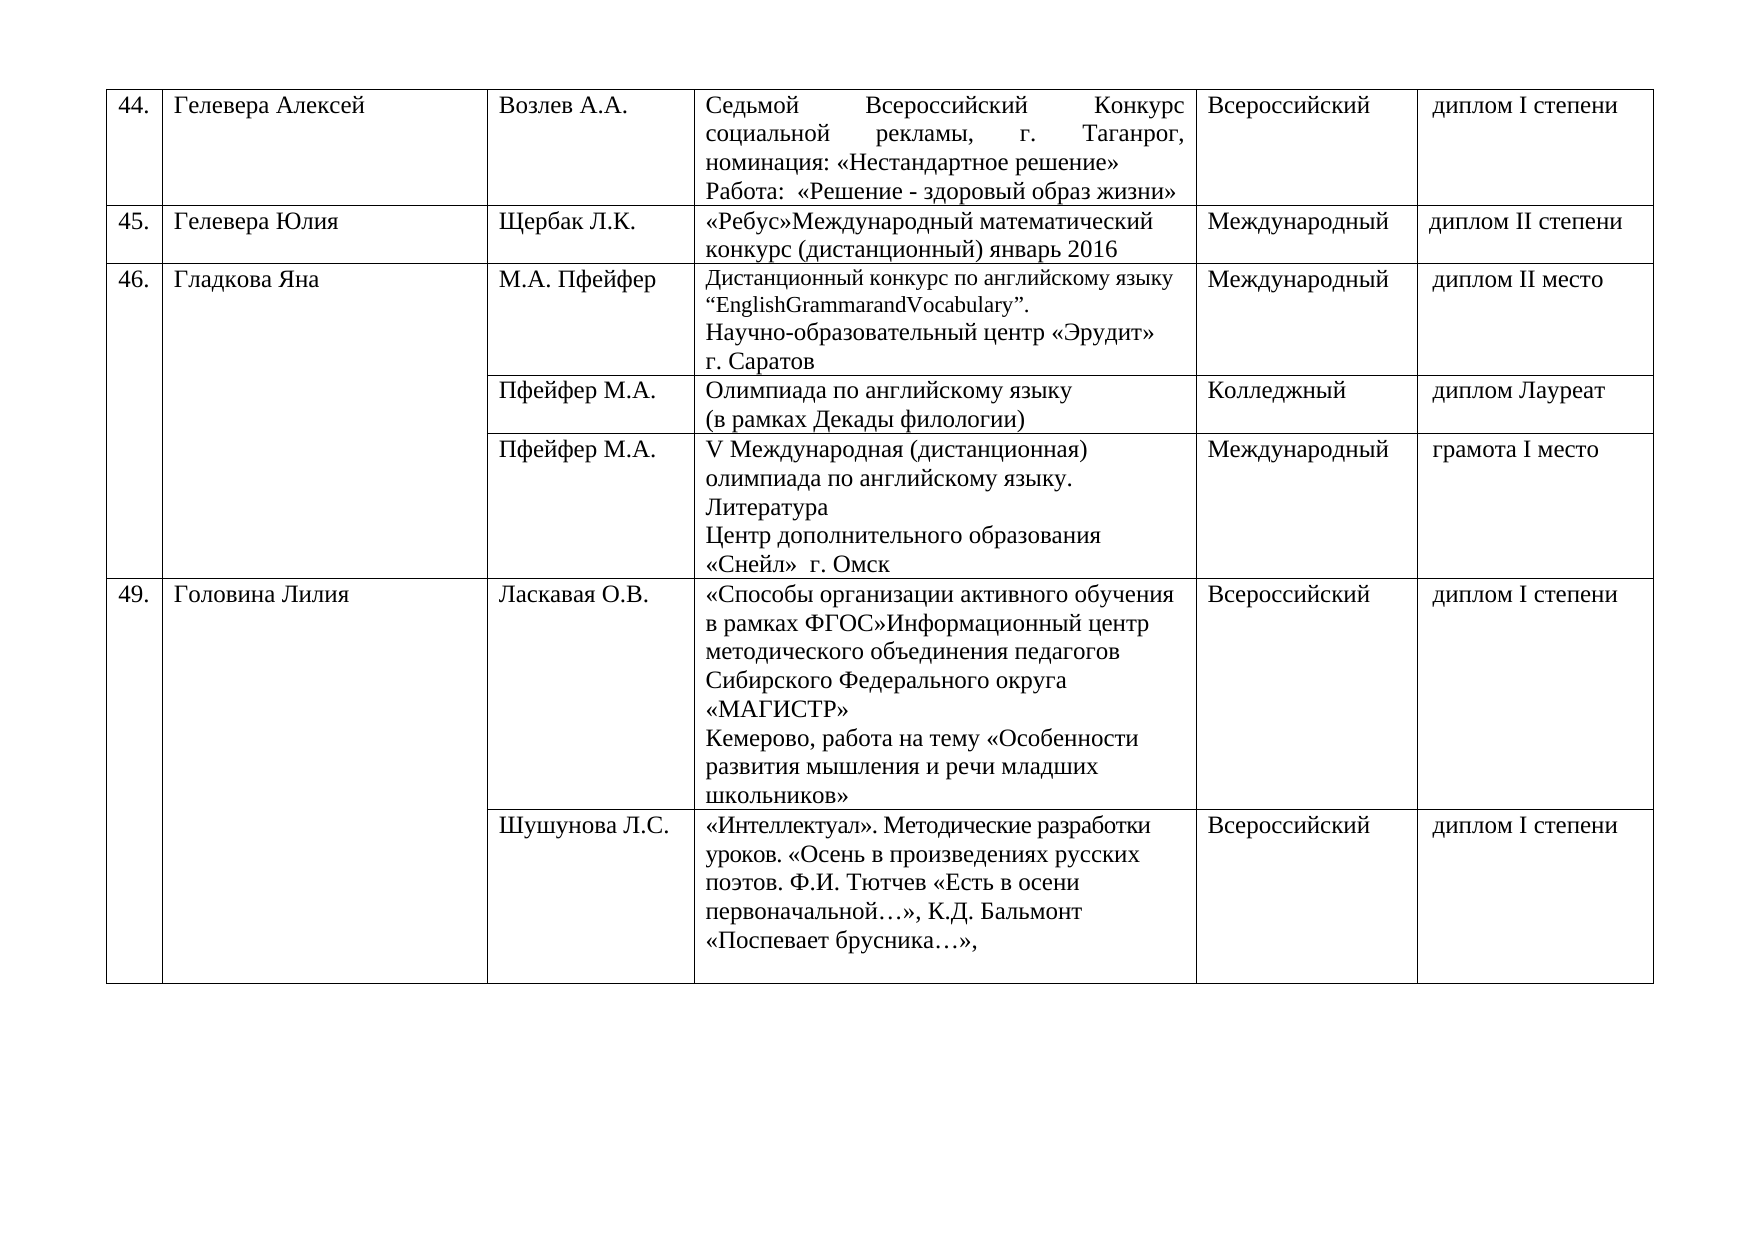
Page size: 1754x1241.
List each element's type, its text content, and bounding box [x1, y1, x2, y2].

table_cell Гелевера Алексей [163, 90, 487, 205]
table_cell диплом I степени [1418, 810, 1653, 982]
table_cell диплом II место [1418, 264, 1653, 374]
table_cell Щербак Л.К. [488, 206, 694, 263]
table_cell диплом II степени [1418, 206, 1653, 263]
table_cell Шушунова Л.С. [488, 810, 694, 982]
table_cell Головина Лилия [163, 579, 487, 982]
table_cell Всероссийский [1197, 810, 1417, 982]
table_cell [107, 579, 162, 982]
table_cell Всероссийский [1197, 579, 1417, 809]
table_cell Международный [1197, 434, 1417, 578]
table_cell грамота I место [1418, 434, 1653, 578]
table_cell Гелевера Юлия [163, 206, 487, 263]
table_cell V Международная (дистанционная) олимпиада по английскому языку. Литература Центр дополнительного образования «Снейл» г. Омск [695, 434, 1196, 578]
table_cell Международный [1197, 264, 1417, 374]
table_cell Гладкова Яна [163, 264, 487, 578]
table_cell Дистанционный конкурс по английскому языку “EnglishGrammarandVocabulary”. Научно-образовательный центр «Эрудит» г. Саратов [695, 264, 1196, 374]
table_cell [107, 90, 162, 205]
table_cell М.А. Пфейфер [488, 264, 694, 374]
table_cell [107, 206, 162, 263]
table_cell диплом I степени [1418, 579, 1653, 809]
table_cell Седьмой Всероссийский Конкурс социальной рекламы, г. Таганрог, номинация: «Нестандартное решение» Работа: «Решение - здоровый образ жизни» [695, 90, 1196, 205]
table_cell Колледжный [1197, 376, 1417, 433]
table_cell Пфейфер М.А. [488, 376, 694, 433]
table_cell Международный [1197, 206, 1417, 263]
table_cell Всероссийский [1197, 90, 1417, 205]
table_cell Ласкавая О.В. [488, 579, 694, 809]
table_cell «Способы организации активного обучения в рамках ФГОС»Информационный центр методического объединения педагогов Сибирского Федерального округа «МАГИСТР» Кемерово, работа на тему «Особенности развития мышления и речи младших школьников» [695, 579, 1196, 809]
table_cell [107, 264, 162, 578]
table_cell Возлев А.А. [488, 90, 694, 205]
table_cell диплом Лауреат [1418, 376, 1653, 433]
table_cell «Интеллектуал». Методические разработки уроков. «Осень в произведениях русских поэтов. Ф.И. Тютчев «Есть в осени первоначальной…», К.Д. Бальмонт «Поспевает брусника…», [695, 810, 1196, 982]
table_cell Пфейфер М.А. [488, 434, 694, 578]
table_cell диплом I степени [1418, 90, 1653, 205]
table_cell «Ребус»Международный математический конкурс (дистанционный) январь 2016 [695, 206, 1196, 263]
table_cell Олимпиада по английскому языку (в рамках Декады филологии) [695, 376, 1196, 433]
